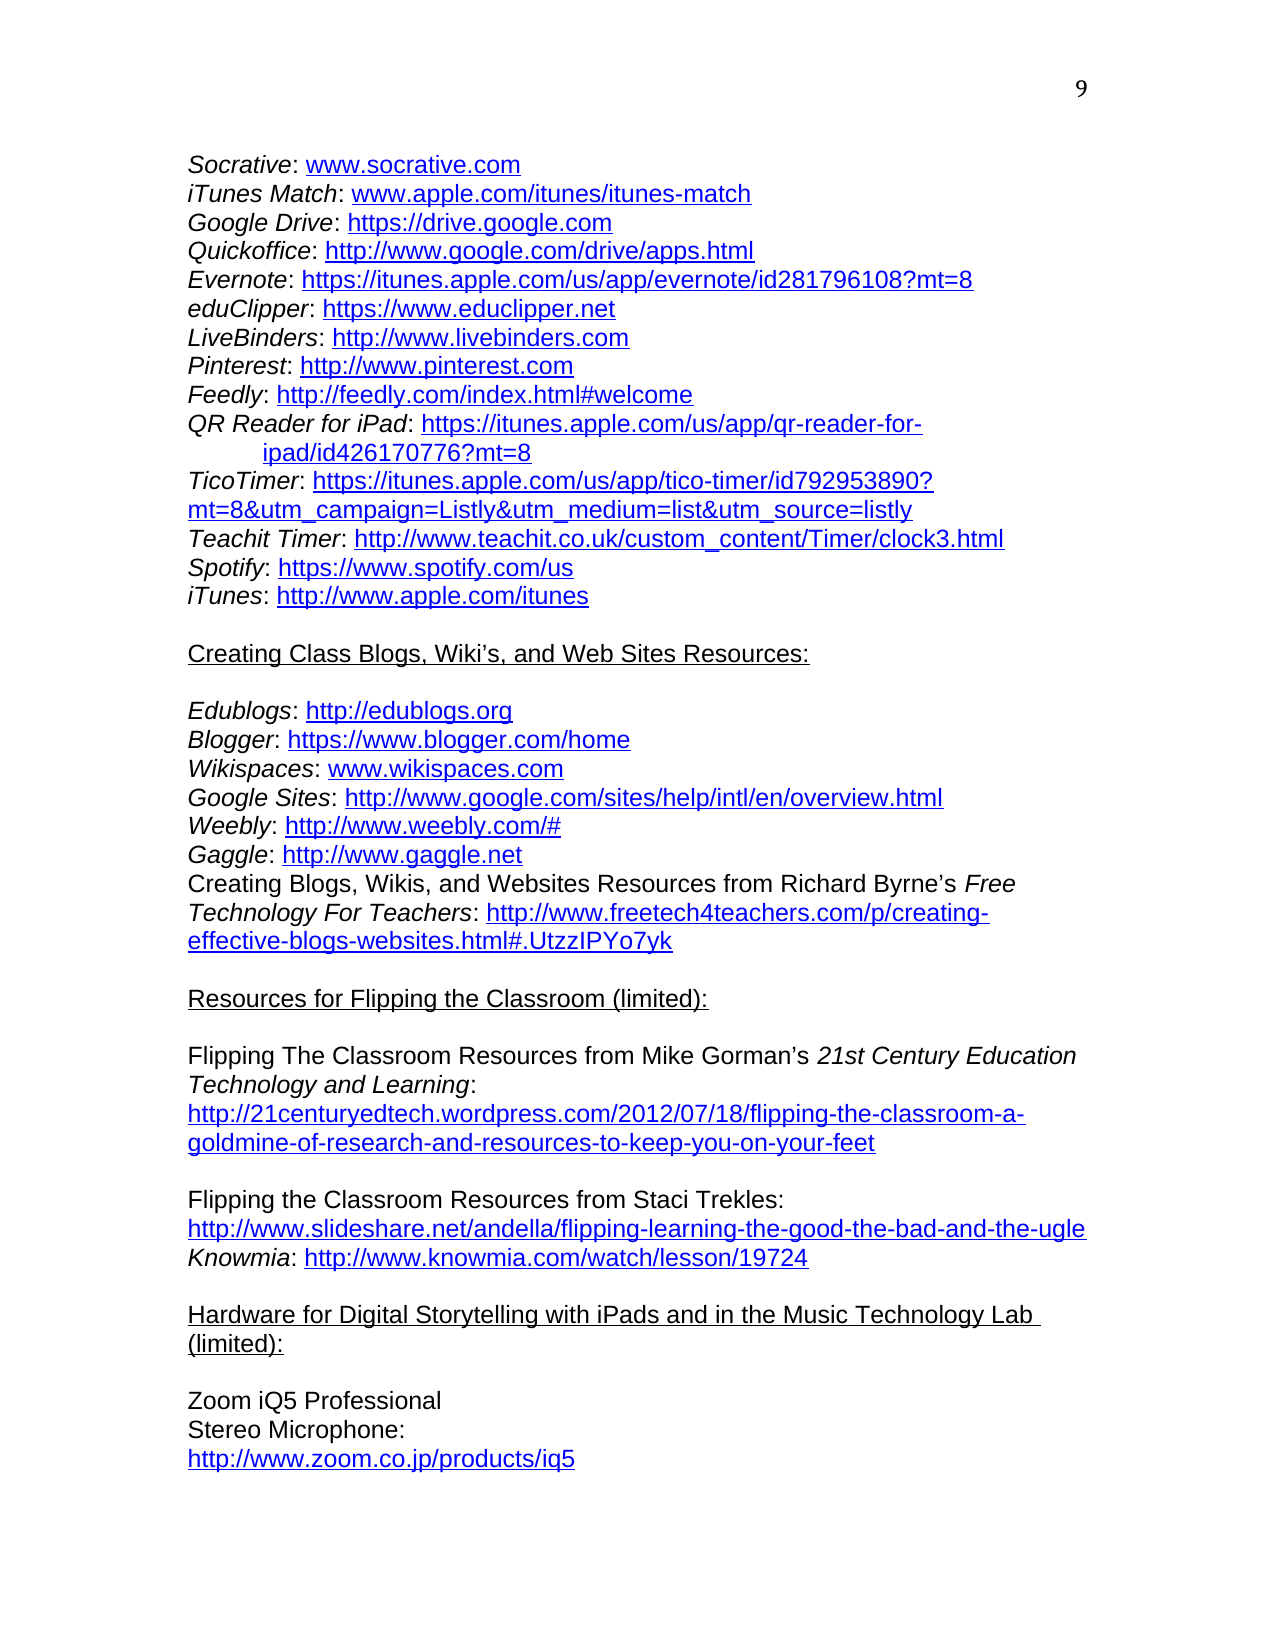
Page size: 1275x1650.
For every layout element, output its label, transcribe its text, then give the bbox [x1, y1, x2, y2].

text Blogger: https://www.blogger.com/home [187, 725, 1087, 754]
text Flipping The Classroom Resources from Mike Gorman’s 21st Century Education Technology and Learning: [187, 1041, 1087, 1099]
text http://www.zoom.co.jp/products/iq5 [187, 1444, 1087, 1472]
text TicoTimer: https://itunes.apple.com/us/app/tico-timer/id792953890?mt=8&utm_campaign=Listly&utm_medium=list&utm_source=listly [187, 466, 1087, 524]
text http://21centuryedtech.wordpress.com/2012/07/18/flipping-the-classroom-a-goldmine-of-research-and-resources-to-keep-you-on-your-feet [187, 1099, 1087, 1156]
text Resources for Flipping the Classroom (limited): [187, 984, 1087, 1012]
text LiveBinders: http://www.livebinders.com [187, 322, 1087, 351]
text Weebly: http://www.weebly.com/# [187, 811, 1087, 840]
text Creating Blogs, Wikis, and Websites Resources from Richard Byrne’s Free Technology For Teachers: http://www.freetech4teachers.com/p/creating-effective-blogs-websites.html#.UtzzIPYo7yk [187, 869, 1087, 955]
text QR Reader for iPad: https://itunes.apple.com/us/app/qr-reader-for- ipad/id426170776?mt=8 [187, 409, 1087, 466]
text Gaggle: http://www.gaggle.net [187, 840, 1087, 869]
text Hardware for Digital Storytelling with iPads and in the Music Technology Lab (limited): [187, 1300, 1087, 1357]
text Feedly: http://feedly.com/index.html#welcome [187, 380, 1087, 409]
text Spotify: https://www.spotify.com/us [187, 552, 1087, 581]
text Knowmia: http://www.knowmia.com/watch/lesson/19724 [187, 1242, 1087, 1271]
text Pinterest: http://www.pinterest.com [187, 351, 1087, 380]
text Stereo Microphone: [187, 1415, 1087, 1444]
text iTunes Match: www.apple.com/itunes/itunes-match [187, 179, 1087, 207]
text Wikispaces: www.wikispaces.com [187, 754, 1087, 782]
text Flipping the Classroom Resources from Staci Trekles: http://www.slideshare.net/andella/flipping-learning-the-good-the-bad-and-the-ugle [187, 1185, 1087, 1239]
text Google Sites: http://www.google.com/sites/help/intl/en/overview.html [187, 782, 1087, 811]
text eduClipper: https://www.educlipper.net [187, 294, 1087, 322]
text Edublogs: http://edublogs.org [187, 696, 1087, 725]
text Zoom iQ5 Professional [187, 1386, 1087, 1415]
text Teachit Timer: http://www.teachit.co.uk/custom_content/Timer/clock3.html [187, 524, 1087, 552]
text Google Drive: https://drive.google.com [187, 207, 1087, 236]
text iTunes: http://www.apple.com/itunes [187, 581, 1087, 610]
text Creating Class Blogs, Wiki’s, and Web Sites Resources: [187, 639, 1087, 667]
text Evernote: https://itunes.apple.com/us/app/evernote/id281796108?mt=8 [187, 265, 1087, 294]
text Socrative: www.socrative.com [187, 150, 1087, 179]
text Quickoffice: http://www.google.com/drive/apps.html [187, 236, 1087, 265]
